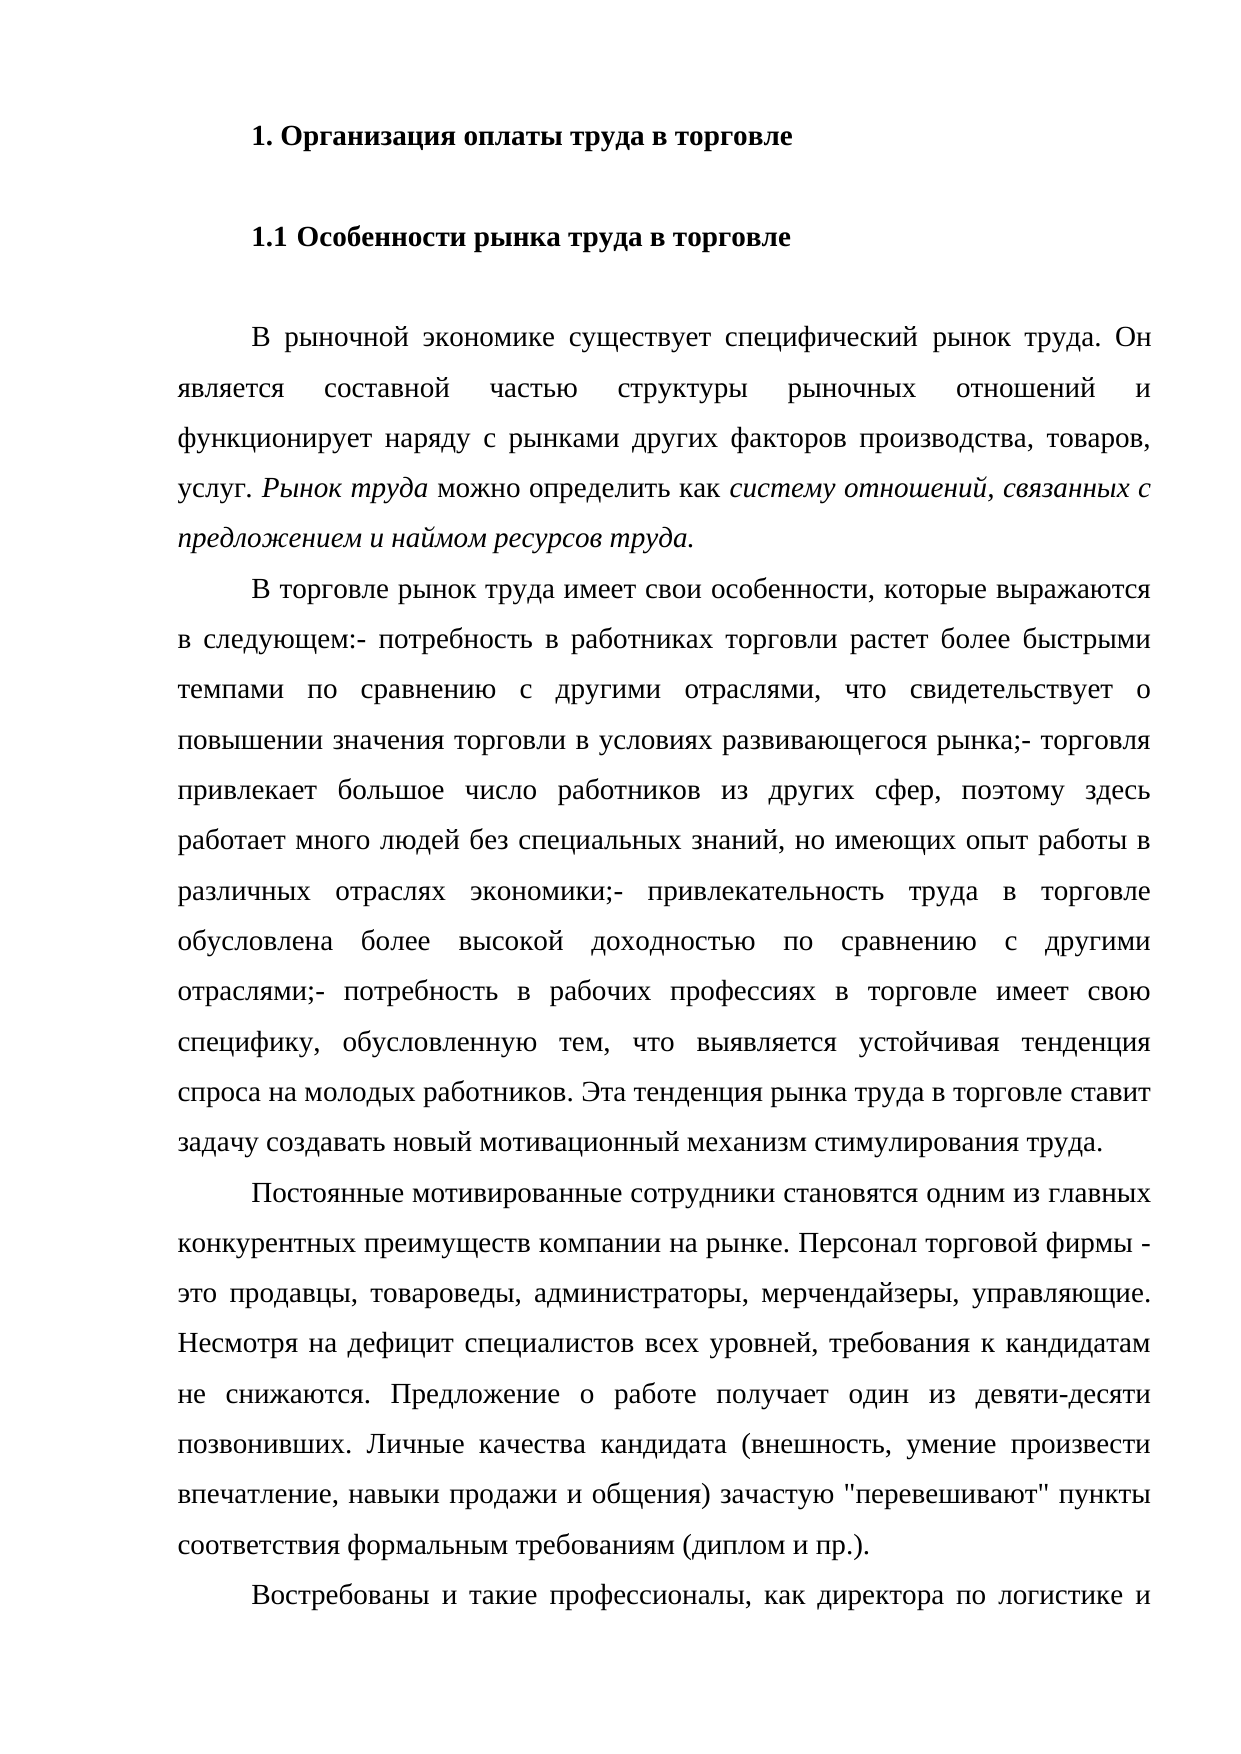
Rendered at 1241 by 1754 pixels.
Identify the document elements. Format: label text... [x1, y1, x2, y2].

text 1. Организация оплаты труда в торговле [177, 118, 1152, 152]
text В торговле рынок труда имеет свои особенности, которые выражаются в следующем:- потребность в работниках торговли растет более быстрыми темпами по сравнению с другими отраслями, что свидетельствует о повышении значения торговли в условиях развивающегося рынка;- торговля привлекает большое число работников из других сфер, поэтому здесь работает много людей без специальных знаний, но имеющих опыт работы в различных отраслях экономики;- привлекательность труда в торговле обусловлена более высокой доходностью по сравнению с другими отраслями;- потребность в рабочих профессиях в торговле имеет свою специфику, обусловленную тем, что выявляется устойчивая тенденция спроса на молодых работников. Эта тенденция рынка труда в торговле ставит задачу создавать новый мотивационный механизм стимулирования труда. [177, 571, 1152, 1158]
list Особенности рынка труда в торговле [177, 219, 1152, 252]
text В рыночной экономике существует специфический рынок труда. Он является составной частью структуры рыночных отношений и функционирует наряду с рынками других факторов производства, товаров, услуг. Рынок труда можно определить как систему отношений, связанных с предложением и наймом ресурсов труда. [177, 319, 1152, 554]
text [177, 1577, 1152, 1611]
text Постоянные мотивированные сотрудники становятся одним из главных конкурентных преимуществ компании на рынке. Персонал торговой фирмы - это продавцы, товароведы, администраторы, мерчендайзеры, управляющие. Несмотря на дефицит специалистов всех уровней, требования к кандидатам не снижаются. Предложение о работе получает один из девяти-десяти позвонивших. Личные качества кандидата (внешность, умение произвести впечатление, навыки продажи и общения) зачастую "перевешивают" пункты соответствия формальным требованиям (диплом и пр.). [177, 1175, 1152, 1560]
